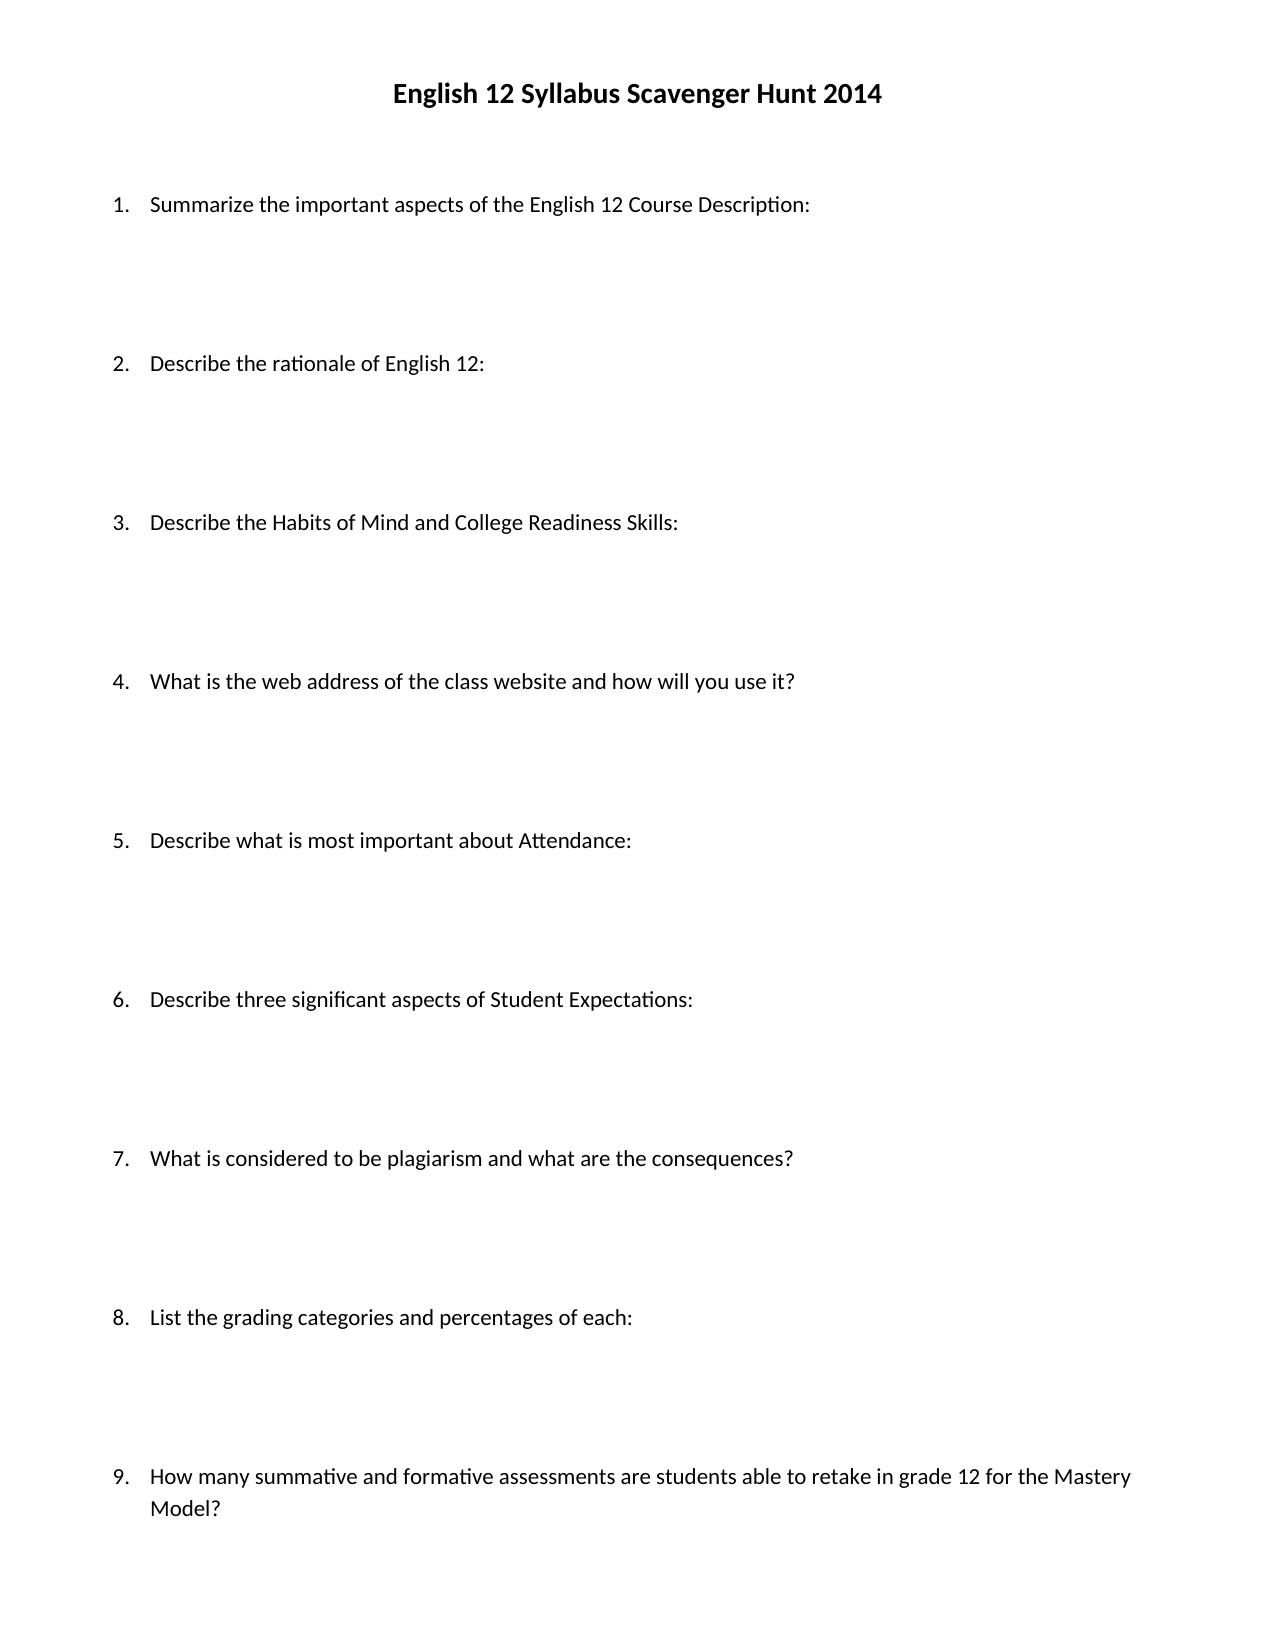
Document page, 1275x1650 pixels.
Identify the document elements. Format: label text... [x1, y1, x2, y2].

list Describe the rationale of English 12: [112, 349, 1200, 377]
text English 12 Syllabus Scavenger Hunt 2014 [75, 75, 1200, 111]
list List the grading categories and percentages of each: [112, 1303, 1200, 1331]
list Summarize the important aspects of the English 12 Course Description: [112, 190, 1200, 218]
list Describe three significant aspects of Student Expectations: [112, 985, 1200, 1013]
list How many summative and formative assessments are students able to retake in grade 12 for the Mastery Model? [112, 1462, 1200, 1522]
list What is the web address of the class website and how will you use it? [112, 667, 1200, 695]
list What is considered to be plagiarism and what are the consequences? [112, 1144, 1200, 1172]
list Describe the Habits of Mind and College Readiness Skills: [112, 508, 1200, 536]
list Describe what is most important about Attendance: [112, 826, 1200, 854]
